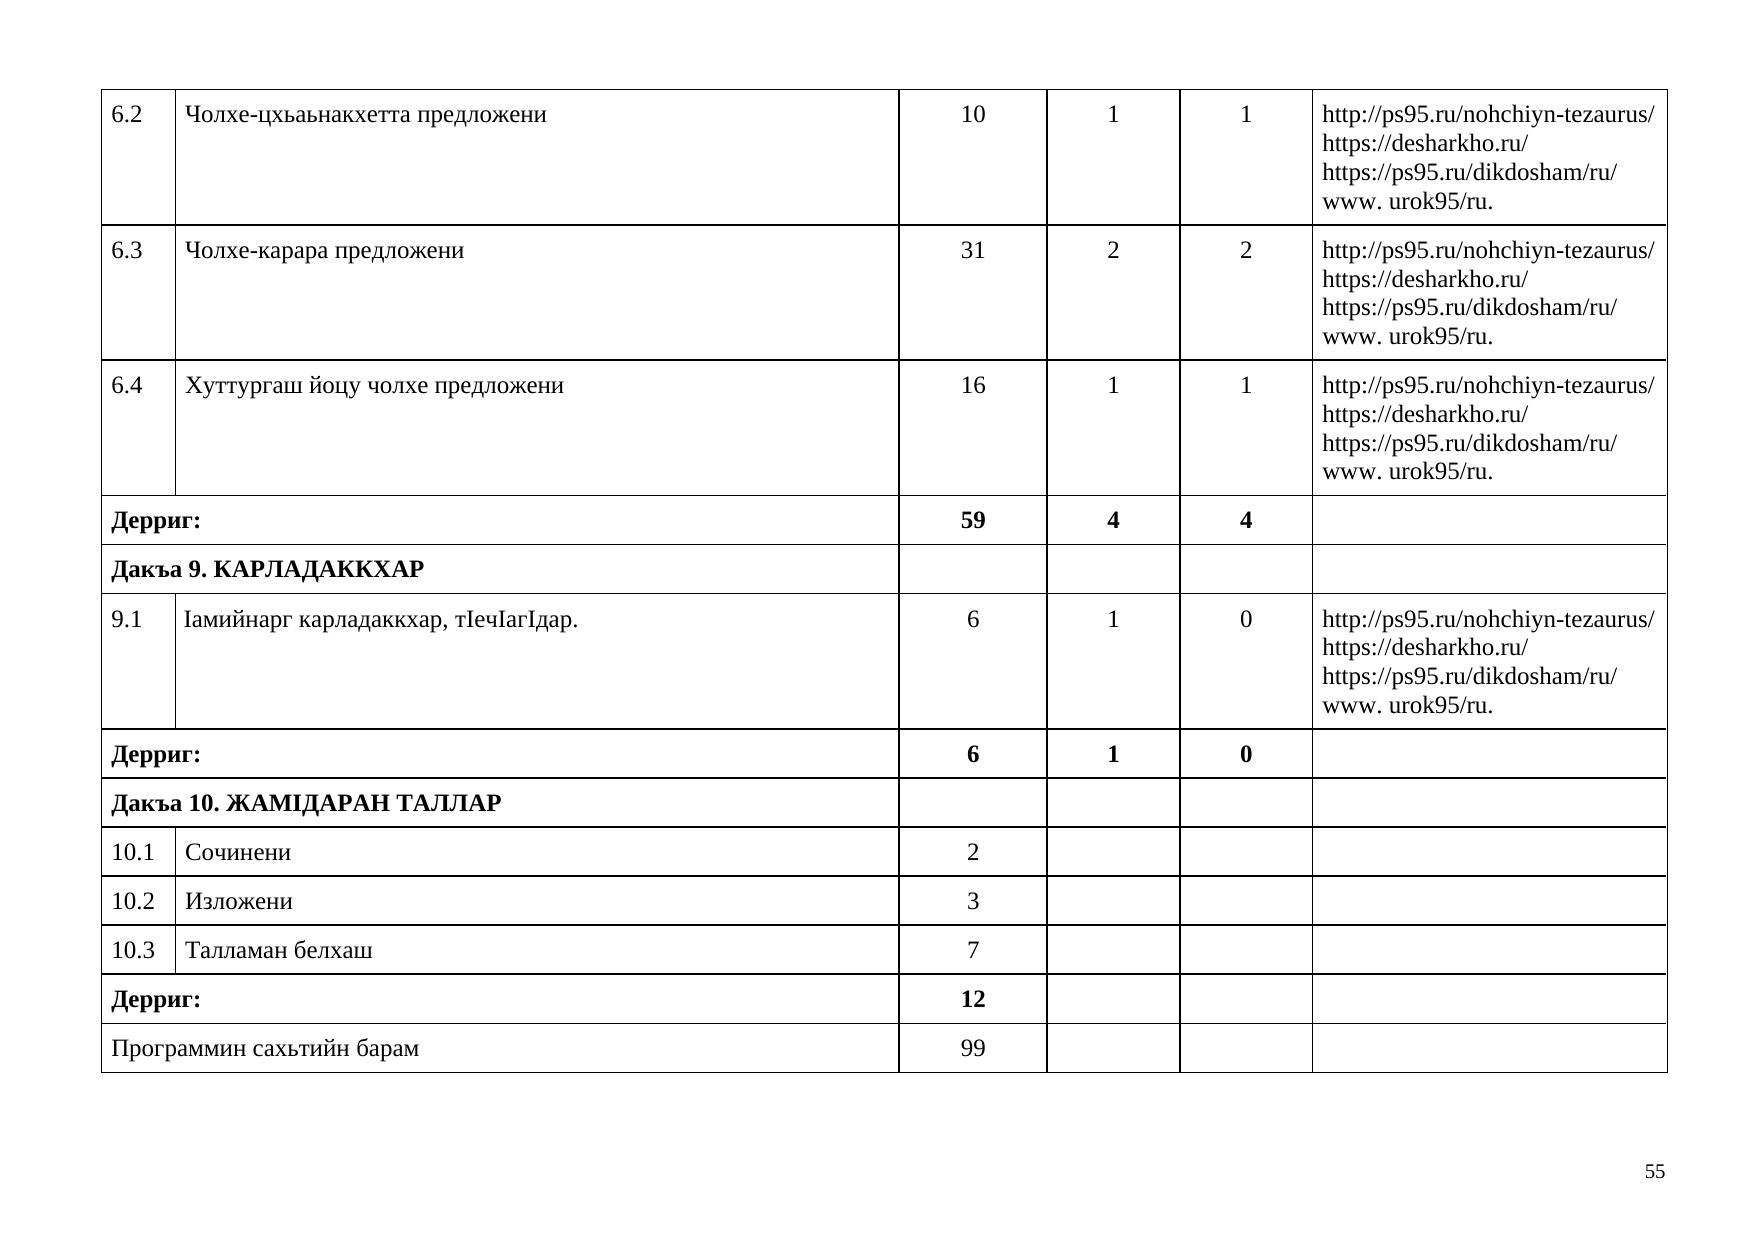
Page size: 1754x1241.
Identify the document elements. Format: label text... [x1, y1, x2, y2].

table_cell 6.4 [102, 361, 175, 494]
table_cell Сочинени [176, 828, 898, 875]
table_cell Программин сахьтийн барам [102, 1024, 898, 1071]
table_cell 0 [1181, 730, 1312, 777]
table_cell 1 [1181, 90, 1312, 224]
table_cell 12 [900, 975, 1046, 1022]
table_cell [1313, 777, 1667, 826]
table_cell [1048, 975, 1179, 1022]
table_cell [1048, 779, 1179, 826]
table_cell 59 [900, 496, 1046, 544]
table_cell [1313, 495, 1667, 544]
table_cell Чолхе-цхьаьнакхетта предложени [176, 90, 898, 224]
table_cell [1313, 1023, 1667, 1071]
table_cell [1313, 544, 1667, 593]
table_cell 4 [1048, 496, 1179, 544]
table_cell [900, 545, 1046, 593]
table_cell [1048, 877, 1179, 924]
table_cell 10.3 [102, 926, 175, 973]
table_cell [1313, 875, 1667, 924]
table_cell 1 [1181, 361, 1312, 494]
table_cell http://ps95.ru/nohchiyn-tezaurus/ https://desharkho.ru/ https://ps95.ru/dikdosham/ru/ www. urok95/ru. [1313, 593, 1667, 728]
table_cell Талламан белхаш [176, 926, 898, 973]
table_cell 7 [900, 926, 1046, 973]
table_cell 1 [1048, 594, 1179, 728]
table_cell [1313, 728, 1667, 777]
table_cell 99 [900, 1024, 1046, 1071]
table_cell Дерриг: [102, 730, 898, 777]
table_cell [1313, 826, 1667, 875]
table_cell Хуттургаш йоцу чолхе предложени [176, 361, 898, 494]
table_cell 0 [1181, 594, 1312, 728]
table_cell [1181, 926, 1312, 973]
table_cell 1 [1048, 730, 1179, 777]
table_cell [1181, 1024, 1312, 1071]
table_cell http://ps95.ru/nohchiyn-tezaurus/ https://desharkho.ru/ https://ps95.ru/dikdosham/ru/ www. urok95/ru. [1313, 359, 1667, 494]
table_cell 10 [900, 90, 1046, 224]
table_cell Дерриг: [102, 496, 898, 544]
table_cell [1048, 545, 1179, 593]
table_cell [1048, 828, 1179, 875]
table_cell Чолхе-карара предложени [176, 226, 898, 359]
table_cell [1181, 975, 1312, 1022]
table_cell Дерриг: [102, 975, 898, 1022]
table_cell 1 [1048, 90, 1179, 224]
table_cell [1313, 224, 1667, 359]
table_cell 10.2 [102, 877, 175, 924]
table_cell [1181, 877, 1312, 924]
table_cell 6.3 [102, 226, 175, 359]
table_cell 31 [900, 226, 1046, 359]
table_cell [1181, 545, 1312, 593]
table_cell [1048, 926, 1179, 973]
table_cell [1313, 924, 1667, 973]
table_cell [1313, 973, 1667, 1022]
table_cell [1048, 1024, 1179, 1071]
table_cell 2 [1048, 226, 1179, 359]
table_cell 16 [900, 361, 1046, 494]
table_cell 4 [1181, 496, 1312, 544]
table_cell [1181, 779, 1312, 826]
table_cell 2 [900, 828, 1046, 875]
table_cell 6 [900, 730, 1046, 777]
table_cell Ӏамийнарг карладаккхар, тӀечӀагӀдар. [176, 594, 898, 728]
table_cell 3 [900, 877, 1046, 924]
table_cell 6.2 [102, 90, 175, 224]
table_cell 9.1 [102, 594, 175, 728]
table_cell 10.1 [102, 828, 175, 875]
table_cell Дакъа 9. КАРЛАДАККХАР [102, 545, 898, 593]
table_cell [1181, 828, 1312, 875]
table_cell 2 [1181, 226, 1312, 359]
table_cell Дакъа 10. ЖАМӀДАРАН ТАЛЛАР [102, 779, 898, 826]
table_cell [900, 779, 1046, 826]
table_cell 1 [1048, 361, 1179, 494]
table_cell Изложени [176, 877, 898, 924]
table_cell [1313, 90, 1667, 224]
table_cell 6 [900, 594, 1046, 728]
